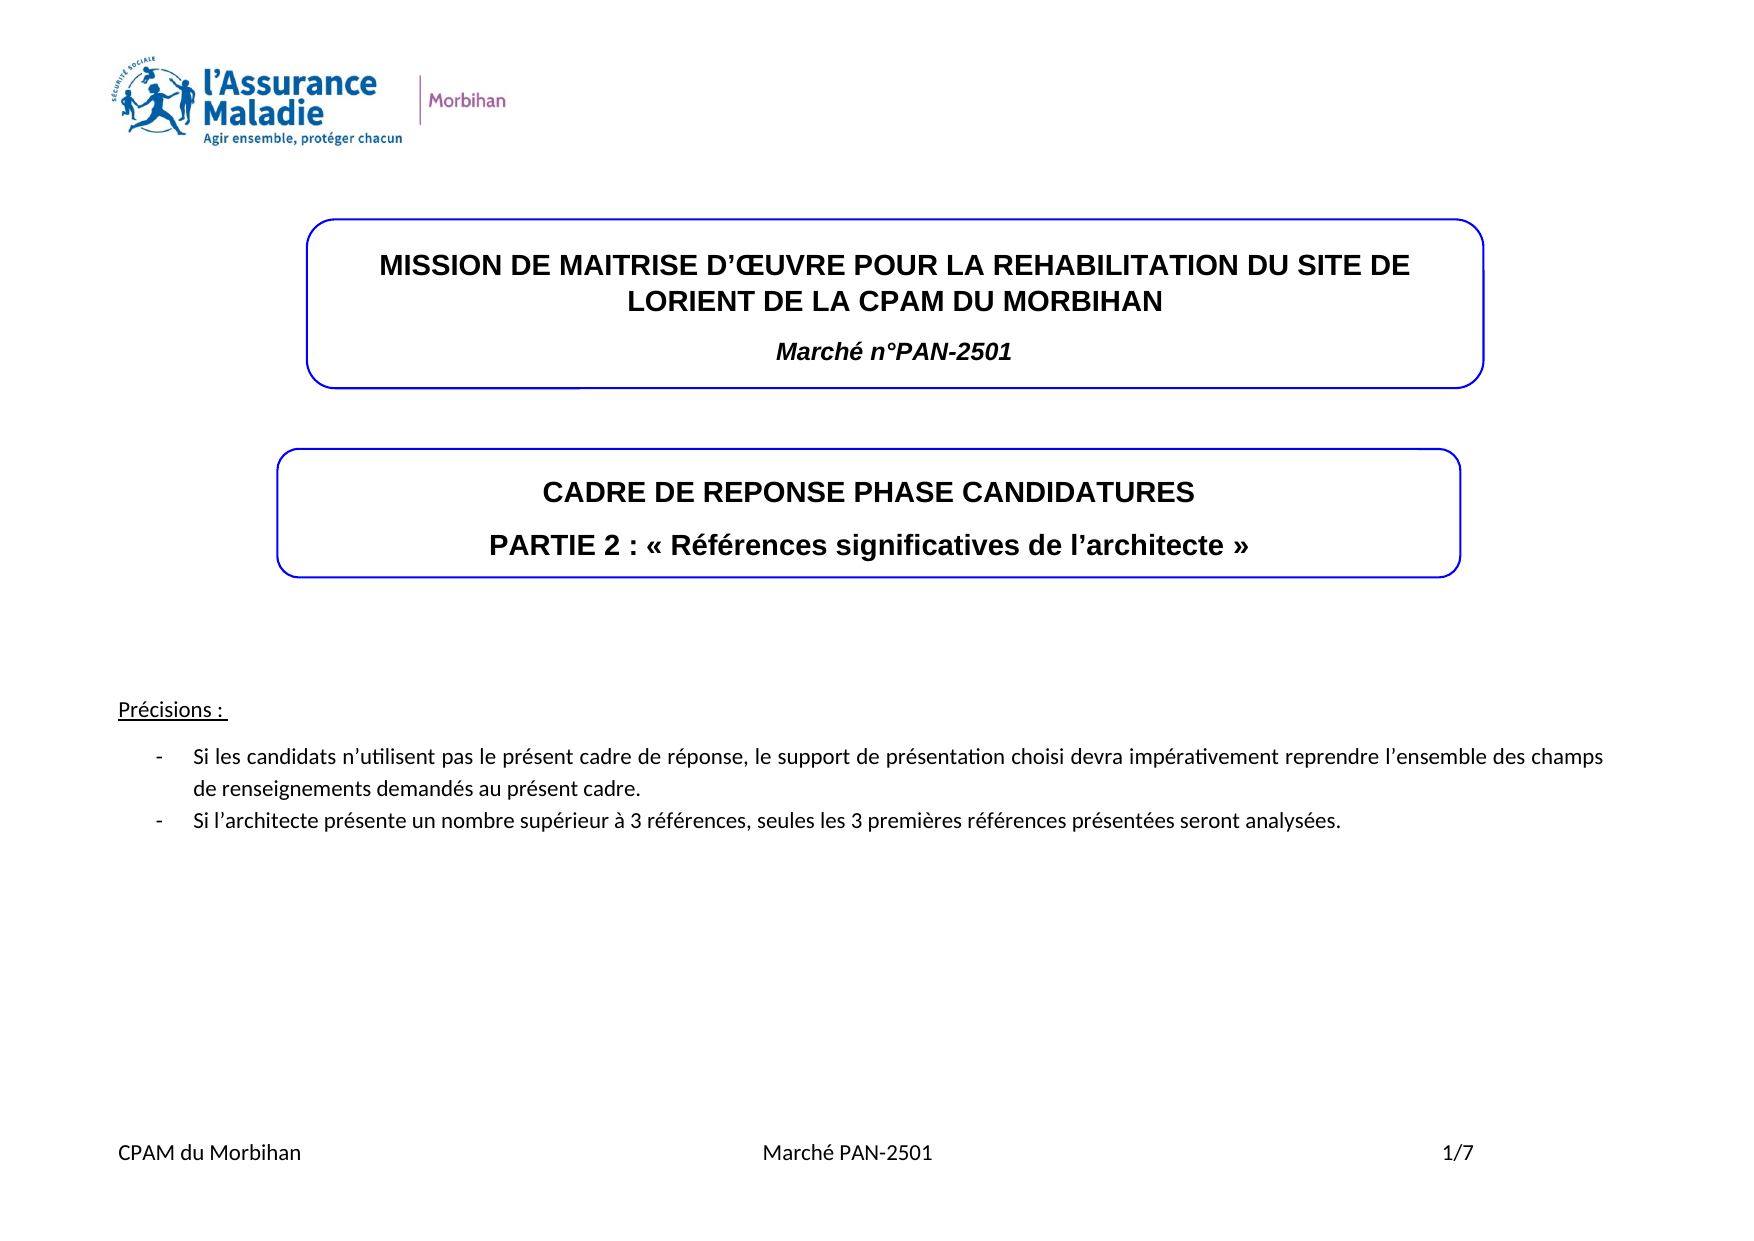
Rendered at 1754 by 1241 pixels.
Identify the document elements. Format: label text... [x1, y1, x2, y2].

list Si les candidats n’utilisent pas le présent cadre de réponse, le support de présentation choisi devra impérativement reprendre l’ensemble des champs de renseignements demandés au présent cadre. [156, 742, 1606, 802]
picture [98, 40, 524, 158]
text Précisions : [118, 695, 1606, 723]
list Si l’architecte présente un nombre supérieur à 3 références, seules les 3 premières références présentées seront analysées. [156, 806, 1606, 834]
